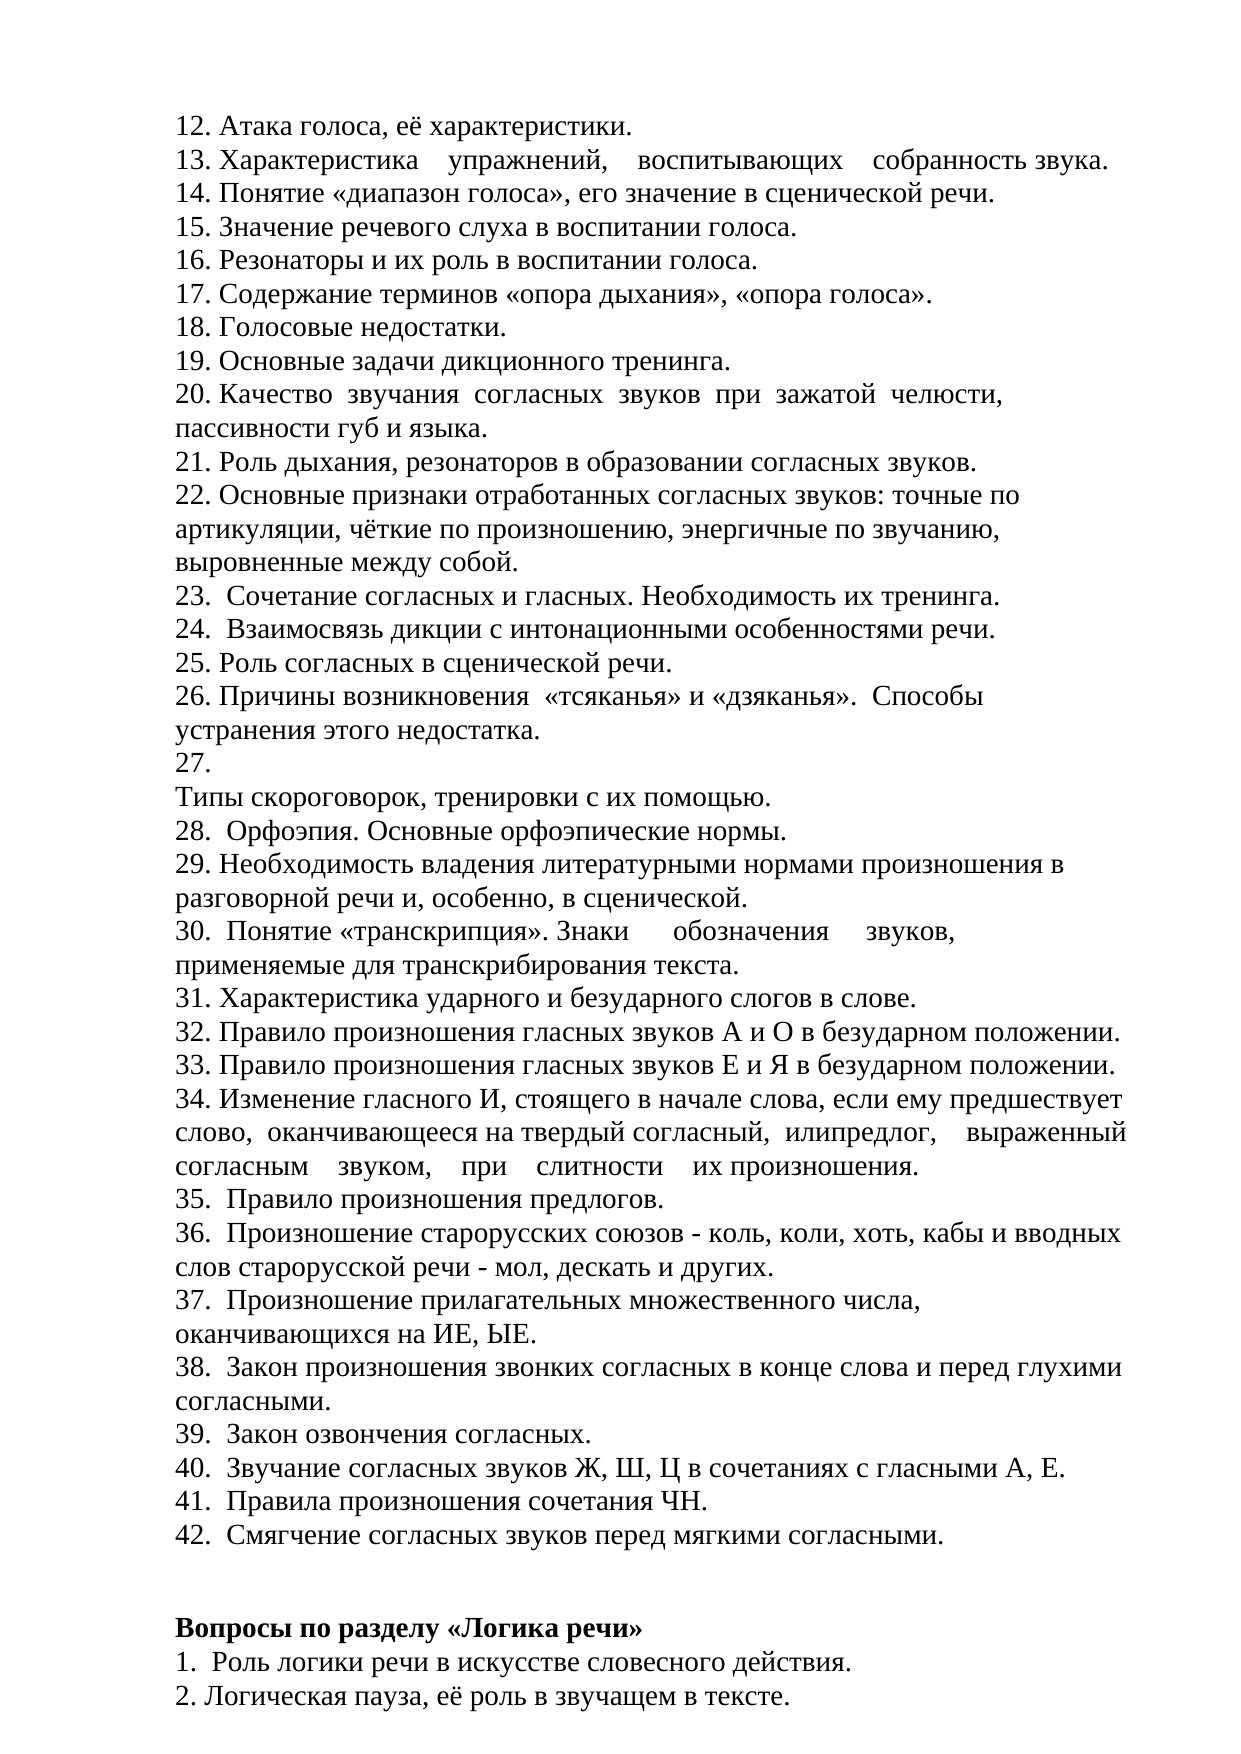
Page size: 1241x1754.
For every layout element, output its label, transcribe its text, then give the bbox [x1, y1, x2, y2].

text 19. Основные задачи дикционного тренинга. [175, 343, 1132, 377]
text 40. Звучание согласных звуков Ж, Ш, Ц в сочетаниях с гласными А, Е. [175, 1450, 1132, 1483]
text 12. Атака голоса, её характеристики. [175, 108, 1132, 142]
text 35. Правило произношения предлогов. [175, 1182, 1132, 1215]
text 36. Произношение старорусских союзов - коль, коли, хоть, кабы и вводных слов старорусской речи - мол, дескать и других. [175, 1215, 1132, 1282]
text 30. Понятие «транскрипция». Знаки обозначения звуков, применяемые для транскрибирования текста. [175, 913, 1132, 980]
text 39. Закон озвончения согласных. [175, 1416, 1132, 1450]
text 1. Роль логики речи в искусстве словесного действия. [175, 1644, 1132, 1678]
text 28. Орфоэпия. Основные орфоэпические нормы. [175, 813, 1132, 846]
text 21. Роль дыхания, резонаторов в образовании согласных звуков. [175, 444, 1132, 477]
text 13. Характеристика упражнений, воспитывающих собранность звука. [175, 142, 1132, 175]
text Вопросы по разделу «Логика речи» [175, 1611, 1132, 1644]
text 14. Понятие «диапазон голоса», его значение в сценической речи. [175, 175, 1132, 209]
text 31. Характеристика ударного и безударного слогов в слове. [175, 980, 1132, 1014]
text 22. Основные признаки отработанных согласных звуков: точные по артикуляции, чёткие по произношению, энергичные по звучанию, выровненные между собой. [175, 477, 1132, 578]
text 34. Изменение гласного И, стоящего в начале слова, если ему предшествует слово, оканчивающееся на твердый согласный, илипредлог, выраженный согласным звуком, при слитности их произношения. [175, 1081, 1132, 1182]
text 32. Правило произношения гласных звуков А и О в безударном положении. [175, 1014, 1132, 1047]
text 23. Сочетание согласных и гласных. Необходимость их тренинга. [175, 578, 1132, 611]
text 24. Взаимосвязь дикции с интонационными особенностями речи. [175, 611, 1132, 645]
text 15. Значение речевого слуха в воспитании голоса. [175, 209, 1132, 242]
text 2. Логическая пауза, её роль в звучащем в тексте. [175, 1678, 1132, 1711]
text 41. Правила произношения сочетания ЧН. [175, 1483, 1132, 1517]
text 42. Смягчение согласных звуков перед мягкими согласными. [175, 1517, 1132, 1551]
text 20. Качество звучания согласных звуков при зажатой челюсти, пассивности губ и языка. [175, 377, 1132, 444]
text 27. [175, 746, 1132, 779]
text 38. Закон произношения звонких согласных в конце слова и перед глухими согласными. [175, 1349, 1132, 1416]
text 29. Необходимость владения литературными нормами произношения в разговорной речи и, особенно, в сценической. [175, 846, 1132, 913]
text Типы скороговорок, тренировки с их помощью. [175, 779, 1132, 813]
text 25. Роль согласных в сценической речи. [175, 645, 1132, 678]
text 16. Резонаторы и их роль в воспитании голоса. [175, 242, 1132, 276]
text 18. Голосовые недостатки. [175, 309, 1132, 343]
text 17. Содержание терминов «опора дыхания», «опора голоса». [175, 276, 1132, 309]
text 33. Правило произношения гласных звуков Е и Я в безударном положении. [175, 1047, 1132, 1081]
text 26. Причины возникновения «тсяканья» и «дзяканья». Способы устранения этого недостатка. [175, 678, 1132, 746]
text 37. Произношение прилагательных множественного числа, оканчивающихся на ИЕ, ЫЕ. [175, 1282, 1132, 1349]
